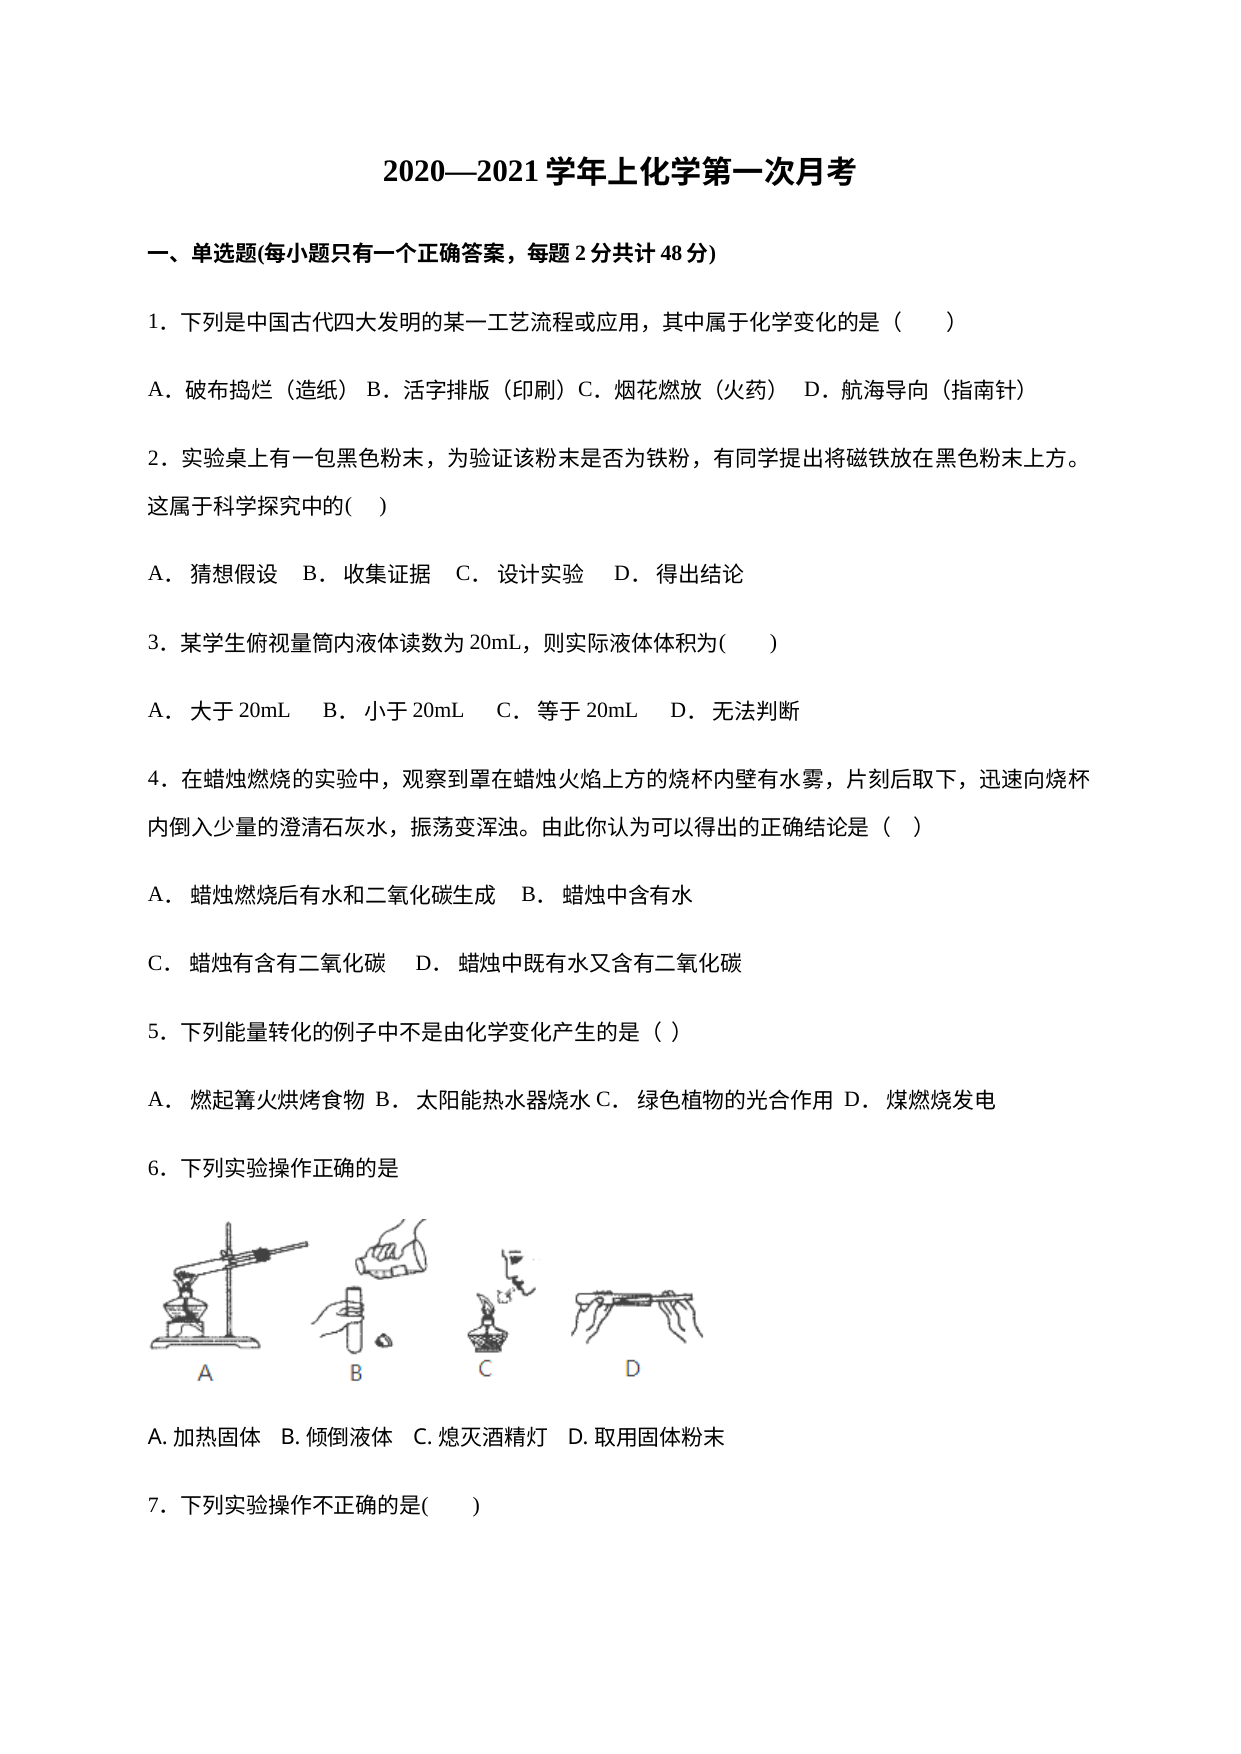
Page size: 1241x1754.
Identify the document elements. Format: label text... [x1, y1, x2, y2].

text A． 猜想假设 B． 收集证据 C． 设计实验 D． 得出结论 [148, 557, 1092, 589]
text 5．下列能量转化的例子中不是由化学变化产生的是（ ） [148, 1015, 1092, 1046]
text A． 燃起篝火烘烤食物 B． 太阳能热水器烧水C． 绿色植物的光合作用 D． 煤燃烧发电 [148, 1083, 1092, 1115]
picture [147, 1219, 712, 1387]
text A． 蜡烛燃烧后有水和二氧化碳生成 B． 蜡烛中含有水 [148, 878, 1092, 910]
text 2．实验桌上有一包黑色粉末，为验证该粉末是否为铁粉，有同学提出将磁铁放在黑色粉末上方。这属于科学探究中的( ) [148, 441, 1092, 521]
text 一、单选题(每小题只有一个正确答案，每题2分共计48分) [148, 236, 1092, 268]
text 2020—2021学年上化学第一次月考 [148, 148, 1092, 193]
text 3．某学生俯视量筒内液体读数为20mL，则实际液体体积为( ) [148, 626, 1092, 657]
text 4．在蜡烛燃烧的实验中，观察到罩在蜡烛火焰上方的烧杯内壁有水雾，片刻后取下，迅速向烧杯内倒入少量的澄清石灰水，振荡变浑浊。由此你认为可以得出的正确结论是（ ） [148, 762, 1092, 841]
text 6．下列实验操作正确的是 [148, 1151, 1092, 1183]
text A. 加热固体 B. 倾倒液体 C. 熄灭酒精灯 D. 取用固体粉末 [148, 1420, 1092, 1452]
text C． 蜡烛有含有二氧化碳 D． 蜡烛中既有水又含有二氧化碳 [148, 946, 1092, 978]
text A． 大于20mL B． 小于20mL C． 等于20mL D． 无法判断 [148, 694, 1092, 726]
text A．破布捣烂（造纸） B．活字排版（印刷）C．烟花燃放（火药） D．航海导向（指南针） [148, 373, 1092, 405]
text 1．下列是中国古代四大发明的某一工艺流程或应用，其中属于化学变化的是（ ） [148, 305, 1092, 336]
text 7．下列实验操作不正确的是( ) [148, 1488, 1092, 1520]
